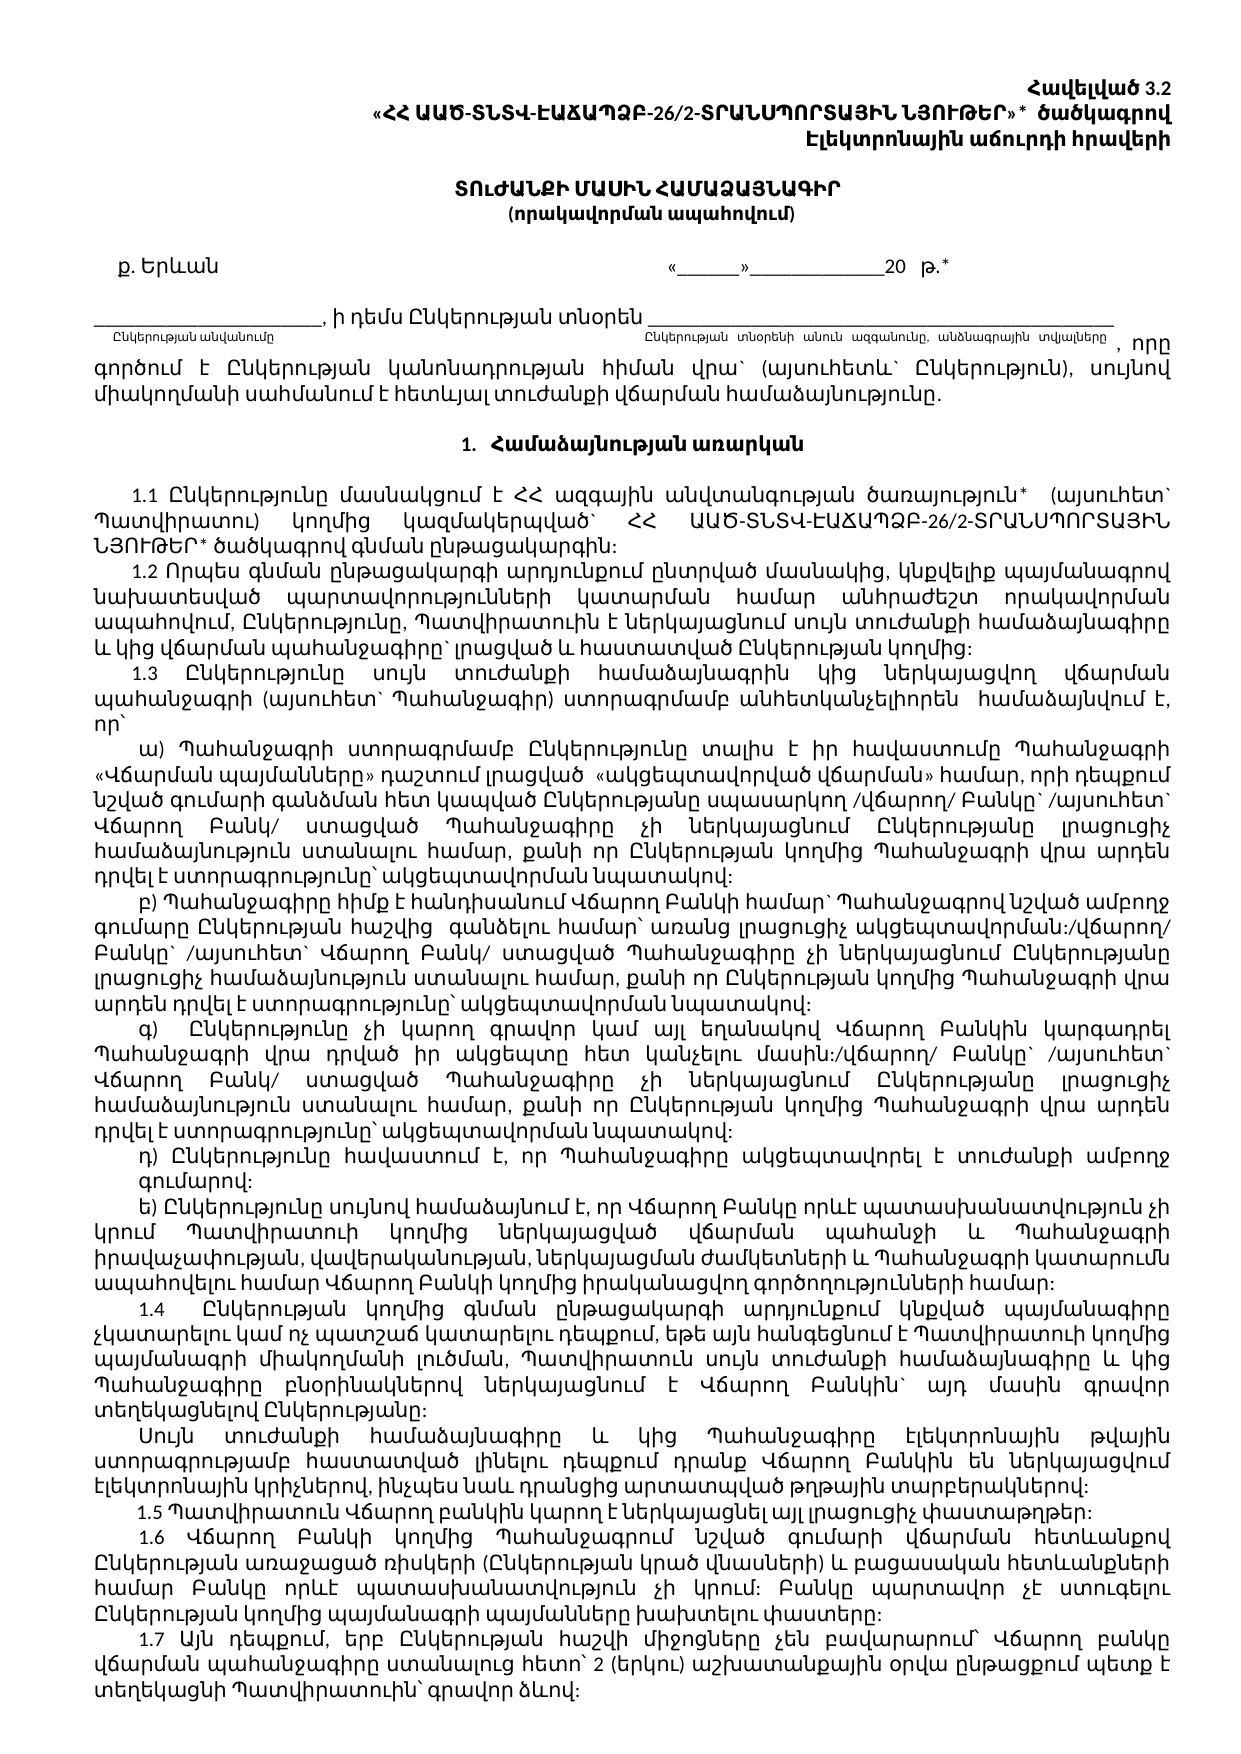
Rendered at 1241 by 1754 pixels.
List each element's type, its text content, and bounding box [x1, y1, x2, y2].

text «ՀՀ ԱԱԾ-ՏՆՏՎ-ԷԱՃԱՊՁԲ-26/2-ՏՐԱՆՍՊՈՐՏԱՅԻՆ ՆՅՈՒԹԵՐ»* ծածկագրով [94, 100, 1171, 126]
text գ) Ընկերությունը չի կարող գրավոր կամ այլ եղանակով Վճարող Բանկին կարգադրել Պահանջագրի վրա դրված իր ակցեպտը հետ կանչելու մասին:/վճարող/ Բանկը` /այսուհետ` Վճարող Բանկ/ ստացված Պահանջագիրը չի ներկայացնում Ընկերությանը լրացուցիչ համաձայնություն ստանալու համար, քանի որ Ընկերության կողմից Պահանջագրի վրա արդեն դրվել է ստորագրությունը՝ ակցեպտավորման նպատակով: [94, 1016, 1171, 1143]
text 1.5 Պատվիրատուն Վճարող բանկին կարող է ներկայացնել այլ լրացուցիչ փաստաթղթեր: [94, 1499, 1171, 1524]
text ե) Ընկերությունը սույնով համաձայնում է, որ Վճարող Բանկը որևէ պատասխանատվություն չի կրում Պատվիրատուի կողմից ներկայացված վճարման պահանջի և Պահանջագրի իրավաչափության, վավերականության, ներկայացման ժամկետների և Պահանջագրի կատարումն ապահովելու համար Վճարող Բանկի կողմից իրականացվող գործողությունների համար: [94, 1194, 1171, 1296]
text 1.3 Ընկերությունը սույն տուժանքի համաձայնագրին կից ներկայացվող վճարման պահանջագրի (այսուհետ` Պահանջագիր) ստորագրմամբ անհետկանչելիորեն համաձայնվում է, որ՝ [94, 660, 1171, 737]
text Սույն տուժանքի համաձայնագիրը և կից Պահանջագիրը էլեկտրոնային թվային ստորագրությամբ հաստատված լինելու դեպքում դրանք Վճարող Բանկին են ներկայացվում էլեկտրոնային կրիչներով, ինչպես նաև դրանցից արտատպված թղթային տարբերակներով: [94, 1423, 1171, 1499]
text (որակավորման ապահովում) [94, 202, 1171, 225]
text 1.1 Ընկերությունը մասնակցում է ՀՀ ազգային անվտանգության ծառայություն* (այսուհետ` Պատվիրատու) կողմից կազմակերպված` ՀՀ ԱԱԾ-ՏՆՏՎ-ԷԱՃԱՊՁԲ-26/2-ՏՐԱՆՍՊՈՐՏԱՅԻՆ ՆՅՈՒԹԵՐ* ծածկագրով գնման ընթացակարգին: [94, 482, 1171, 559]
text Հավելված 3.2 [94, 75, 1171, 100]
text 1.7 Այն դեպքում, երբ Ընկերության հաշվի միջոցները չեն բավարարում՝ Վճարող բանկը վճարման պահանջագիրը ստանալուց հետո՝ 2 (երկու) աշխատանքային օրվա ընթացքում պետք է տեղեկացնի Պատվիրատուին՝ գրավոր ձևով: [94, 1626, 1171, 1702]
text ա) Պահանջագրի ստորագրմամբ Ընկերությունը տալիս է իր հավաստումը Պահանջագրի «Վճարման պայմանները» դաշտում լրացված «ակցեպտավորված վճարման» համար, որի դեպքում նշված գումարի գանձման հետ կապված Ընկերությանը սպասարկող /վճարող/ Բանկը` /այսուհետ` Վճարող Բանկ/ ստացված Պահանջագիրը չի ներկայացնում Ընկերությանը լրացուցիչ համաձայնություն ստանալու համար, քանի որ Ընկերության կողմից Պահանջագրի վրա արդեն դրվել է ստորագրությունը՝ ակցեպտավորման նպատակով: [94, 737, 1171, 889]
text 1.6 Վճարող Բանկի կողմից Պահանջագրում նշված գումարի վճարման հետևանքով Ընկերության առաջացած ռիսկերի (Ընկերության կրած վնասների) և բացասական հետևանքների համար Բանկը որևէ պատասխանատվություն չի կրում: Բանկը պարտավոր չէ ստուգելու Ընկերության կողմից պայմանագրի պայմանները խախտելու փաստերը: [94, 1524, 1171, 1626]
text Ընկերության անվանումը Ընկերության տնօրենի անուն ազգանունը, անձնագրային տվյալները , որը գործում է Ընկերության կանոնադրության հիման վրա` (այսուհետև` Ընկերություն), սույնով միակողմանի սահմանում է հետևյալ տուժանքի վճարման համաձայնությունը. [94, 330, 1171, 406]
text ՏՈւԺԱՆՔԻ ՄԱՍԻՆ ՀԱՄԱՁԱՅՆԱԳԻՐ [94, 177, 1171, 202]
text 1. Համաձայնության առարկան [94, 432, 1171, 457]
text 1.4 Ընկերության կողմից գնման ընթացակարգի արդյունքում կնքված պայմանագիրը չկատարելու կամ ոչ պատշաճ կատարելու դեպքում, եթե այն հանգեցնում է Պատվիրատուի կողմից պայմանագրի միակողմանի լուծման, Պատվիրատուն սույն տուժանքի համաձայնագիրը և կից Պահանջագիրը բնօրինակներով ներկայացնում է Վճարող Բանկին` այդ մասին գրավոր տեղեկացնելով Ընկերությանը: [94, 1296, 1171, 1423]
text բ) Պահանջագիրը հիմք է հանդիսանում Վճարող Բանկի համար` Պահանջագրով նշված ամբողջ գումարը Ընկերության հաշվից գանձելու համար՝ առանց լրացուցիչ ակցեպտավորման:/վճարող/ Բանկը` /այսուհետ` Վճարող Բանկ/ ստացված Պահանջագիրը չի ներկայացնում Ընկերությանը լրացուցիչ համաձայնություն ստանալու համար, քանի որ Ընկերության կողմից Պահանջագրի վրա արդեն դրվել է ստորագրությունը՝ ակցեպտավորման նպատակով: [94, 889, 1171, 1016]
text Էլեկտրոնային աճուրդի հրավերի [94, 126, 1171, 151]
text դ) Ընկերությունը հավաստում է, որ Պահանջագիրը ակցեպտավորել է տուժանքի ամբողջ գումարով: [138, 1143, 1171, 1194]
text ______________________, ի դեմս Ընկերության տնօրեն _____________________________________________ [94, 304, 1171, 330]
text ք. Երևան «______»_____________20 թ.* [94, 254, 1171, 279]
text 1.2 Որպես գնման ընթացակարգի արդյունքում ընտրված մասնակից, կնքվելիք պայմանագրով նախատեսված պարտավորությունների կատարման համար անհրաժեշտ որակավորման ապահովում, Ընկերությունը, Պատվիրատուին է ներկայացնում սույն տուժանքի համաձայնագիրը և կից վճարման պահանջագիրը` լրացված և հաստատված Ընկերության կողմից: [94, 559, 1171, 660]
